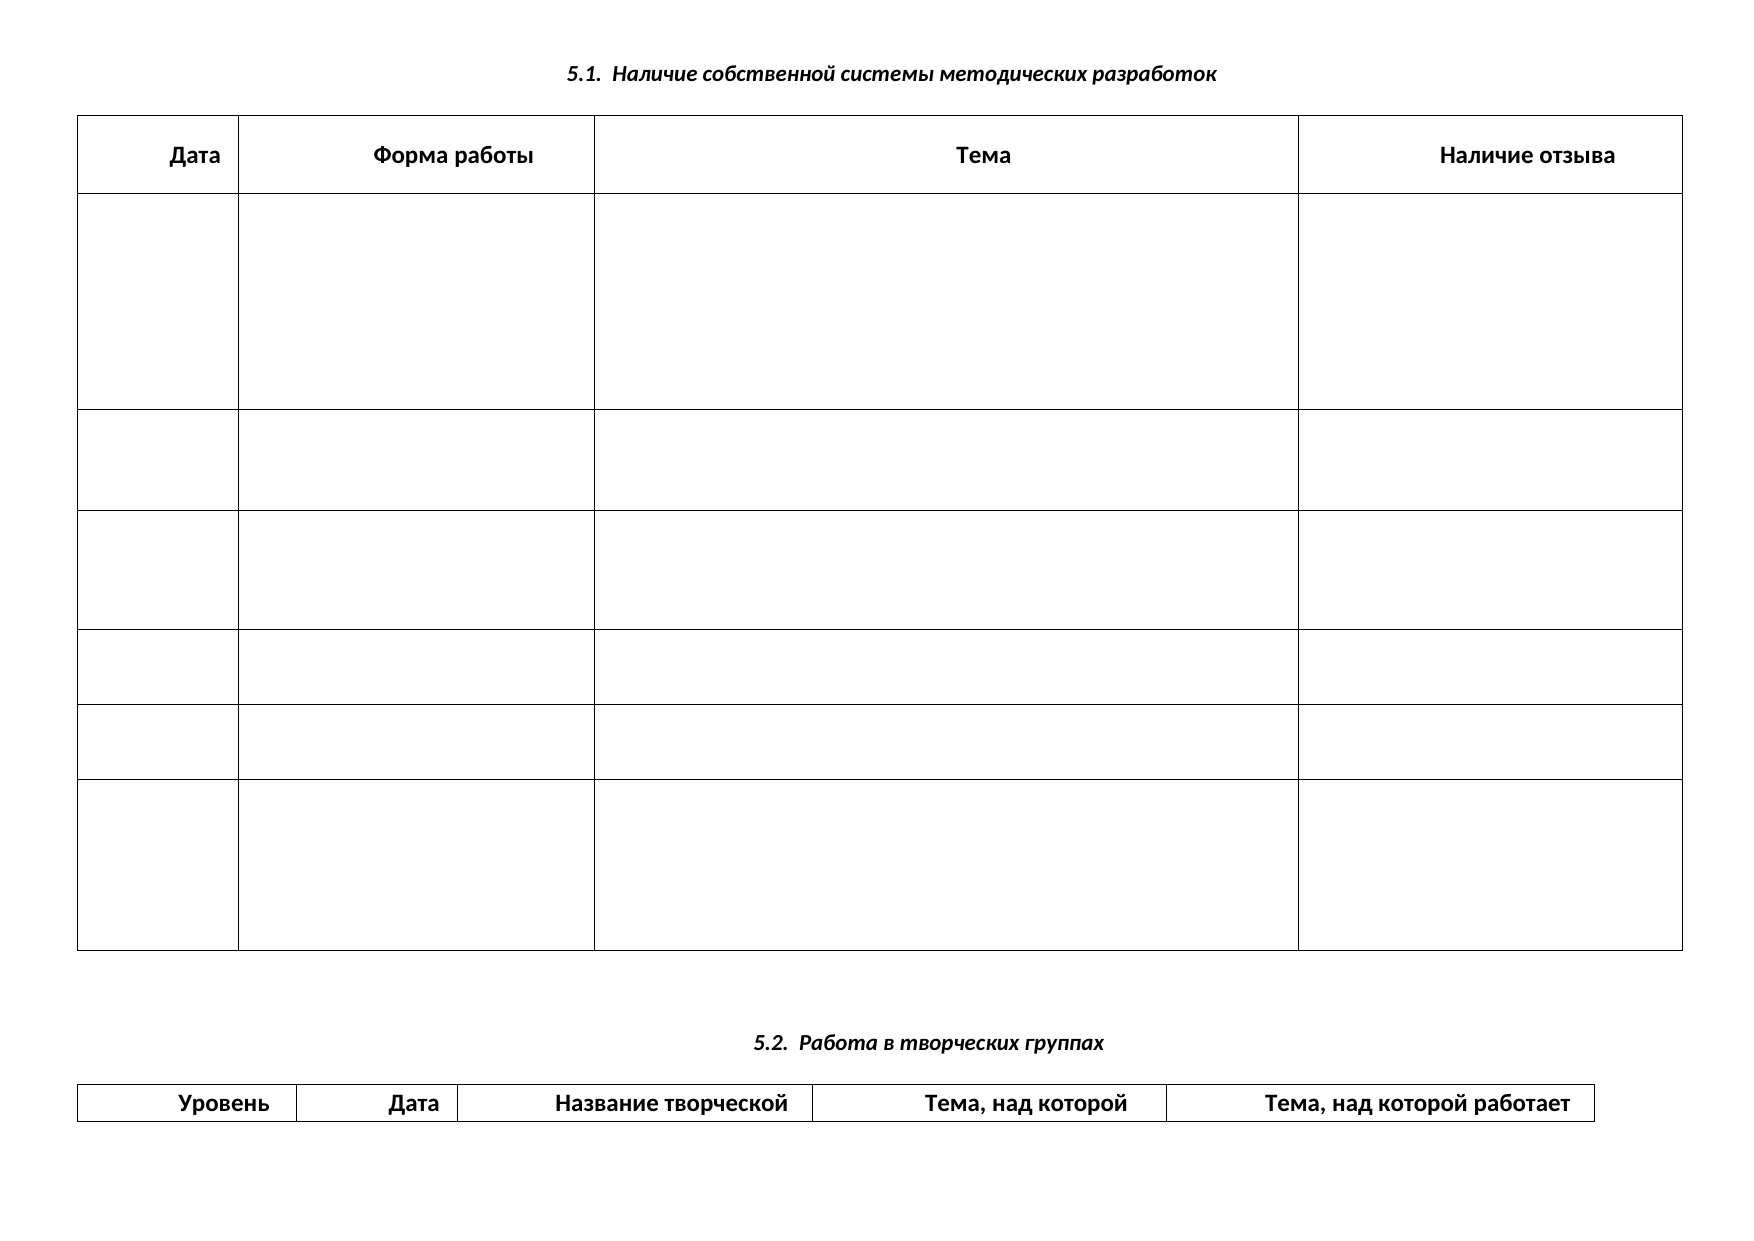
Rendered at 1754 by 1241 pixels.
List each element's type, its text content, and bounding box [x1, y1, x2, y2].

table_cell [78, 194, 238, 409]
table_cell [78, 705, 238, 779]
table_cell [78, 630, 238, 704]
table_cell [595, 410, 1298, 510]
table_cell [78, 410, 238, 510]
table_header Наличие отзыва [1299, 116, 1682, 193]
table_header Уровень [78, 1085, 296, 1121]
table_cell [239, 705, 594, 779]
table_cell [239, 194, 594, 409]
table_cell [1299, 511, 1682, 629]
table_cell [595, 780, 1298, 950]
table_cell [595, 194, 1298, 409]
table_header Тема [595, 116, 1298, 193]
table_cell [239, 780, 594, 950]
table_cell [239, 410, 594, 510]
table_cell [1299, 194, 1682, 409]
table_cell [239, 511, 594, 629]
table_header Дата [78, 116, 238, 193]
text 5.2. Работа в творческих группах [89, 1028, 1695, 1084]
table_cell [1299, 705, 1682, 779]
table_cell [595, 630, 1298, 704]
table_cell [78, 511, 238, 629]
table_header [458, 1085, 812, 1121]
table_cell [239, 630, 594, 704]
table_cell [1299, 630, 1682, 704]
table_header Форма работы [239, 116, 594, 193]
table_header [813, 1085, 1166, 1121]
table_cell [595, 705, 1298, 779]
table_cell [1299, 780, 1682, 950]
table_header Дата [297, 1085, 457, 1121]
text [89, 59, 1695, 115]
table_cell [595, 511, 1298, 629]
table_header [1167, 1085, 1594, 1121]
table_cell [78, 780, 238, 950]
table_cell [1299, 410, 1682, 510]
